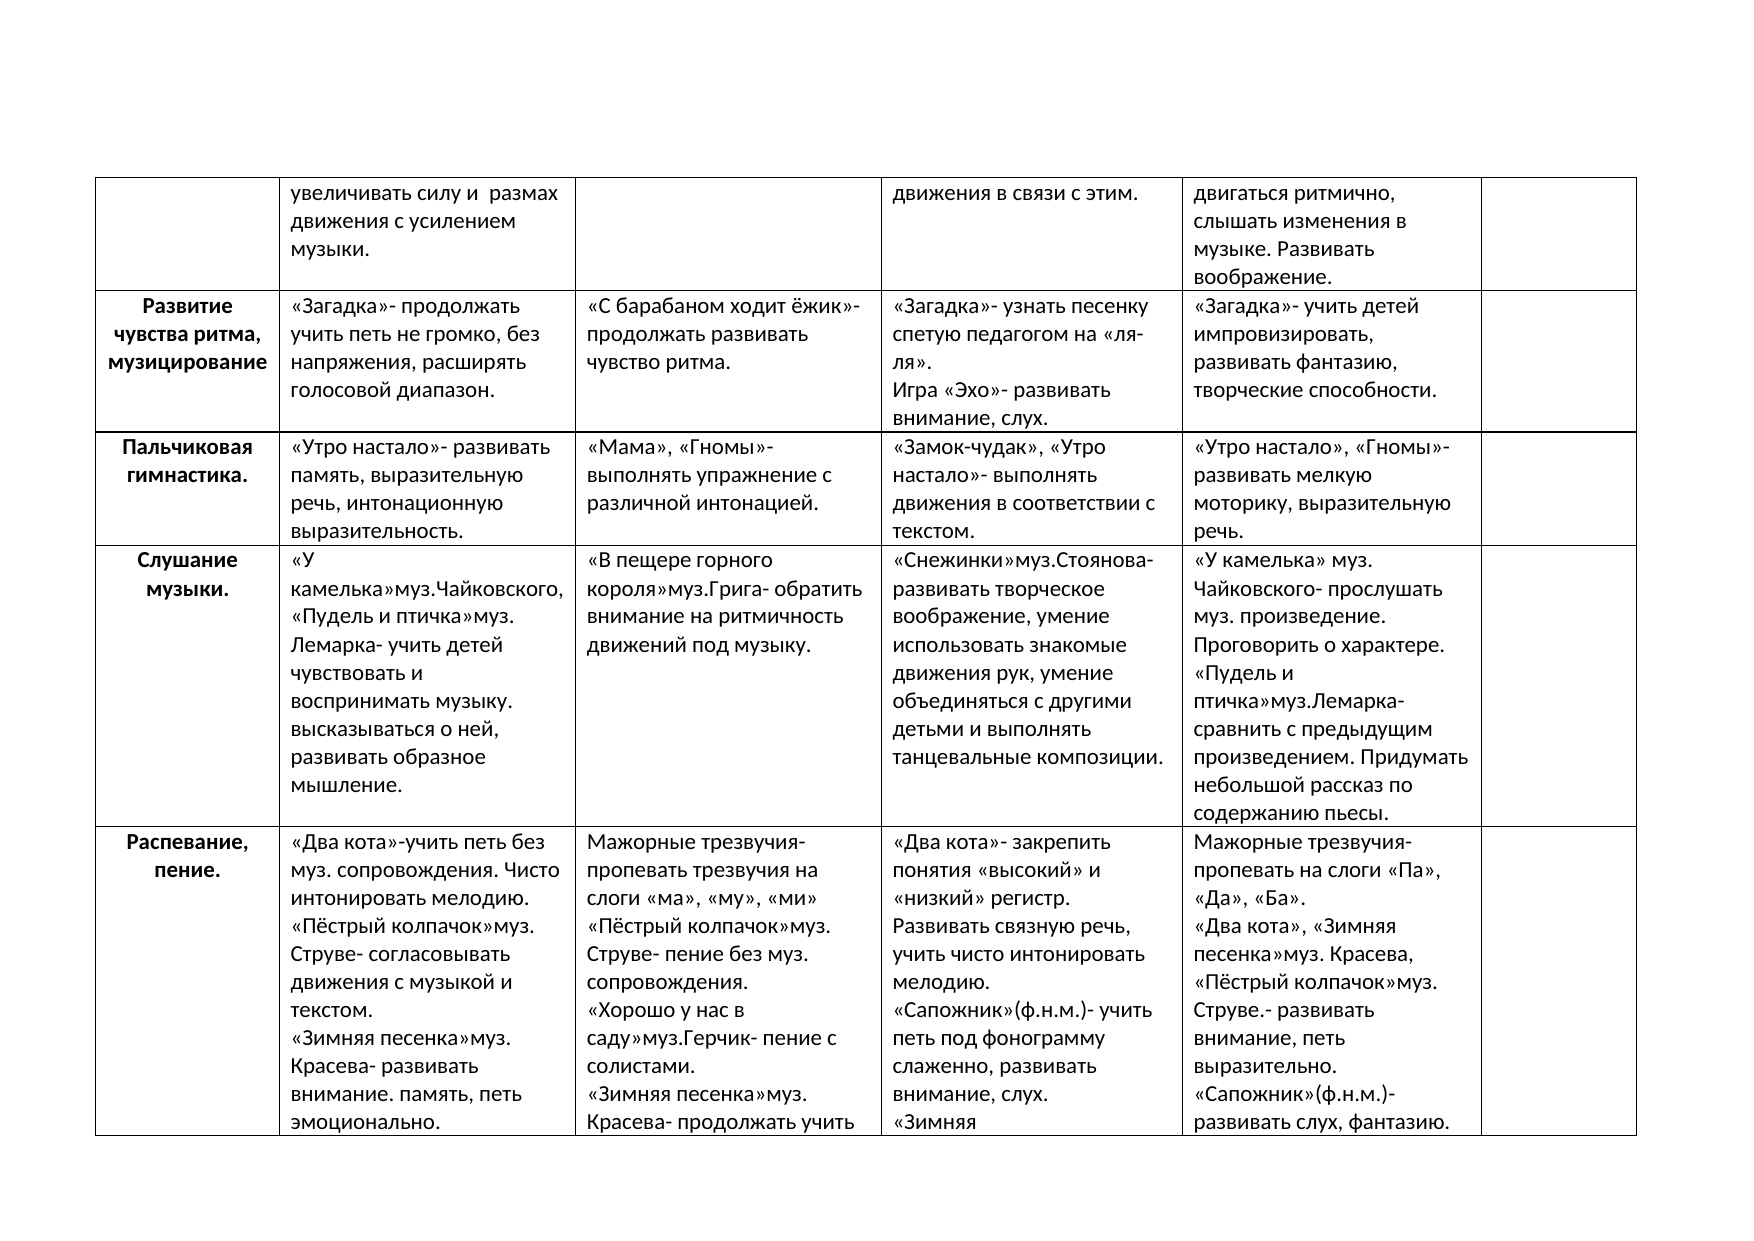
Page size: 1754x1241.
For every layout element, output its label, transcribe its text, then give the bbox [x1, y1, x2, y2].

table_cell [1482, 546, 1636, 826]
table_cell «Утро настало»- развивать память, выразительную речь, интонационную выразительность. [280, 433, 575, 544]
table_cell «У камелька» муз. Чайковского- прослушать муз. произведение. Проговорить о характере. «Пудель и птичка»муз.Лемарка- сравнить с предыдущим произведением. Придумать небольшой рассказ по содержанию пьесы. [1183, 546, 1481, 826]
table_cell «Утро настало», «Гномы»- развивать мелкую моторику, выразительную речь. [1183, 433, 1481, 544]
table_cell «Мама», «Гномы»- выполнять упражнение с различной интонацией. [576, 433, 881, 544]
table_cell Развитие чувства ритма, музицирование [96, 291, 279, 431]
table_cell «Загадка»- узнать песенку спетую педагогом на «ля-ля». Игра «Эхо»- развивать внимание, слух. [882, 291, 1182, 431]
table_cell [1482, 178, 1636, 290]
table_cell Слушание музыки. [96, 546, 279, 826]
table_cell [1183, 827, 1481, 1135]
table_cell «С барабаном ходит ёжик»-продолжать развивать чувство ритма. [576, 291, 881, 431]
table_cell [882, 827, 1182, 1135]
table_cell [1183, 178, 1481, 290]
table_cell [280, 178, 575, 290]
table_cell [882, 178, 1182, 290]
table_cell «Снежинки»муз.Стоянова- развивать творческое воображение, умение использовать знакомые движения рук, умение объединяться с другими детьми и выполнять танцевальные композиции. [882, 546, 1182, 826]
table_cell Распевание, пение. [96, 827, 279, 1135]
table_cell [96, 178, 279, 290]
table_cell «Замок-чудак», «Утро настало»- выполнять движения в соответствии с текстом. [882, 433, 1182, 544]
table_cell «Загадка»- учить детей импровизировать, развивать фантазию, творческие способности. [1183, 291, 1481, 431]
table_cell [1482, 291, 1636, 431]
table_cell Пальчиковая гимнастика. [96, 433, 279, 544]
table_cell «У камелька»муз.Чайковского, «Пудель и птичка»муз. Лемарка- учить детей чувствовать и воспринимать музыку. высказываться о ней, развивать образное мышление. [280, 546, 575, 826]
table_cell «Загадка»- продолжать учить петь не громко, без напряжения, расширять голосовой диапазон. [280, 291, 575, 431]
table_cell «В пещере горного короля»муз.Грига- обратить внимание на ритмичность движений под музыку. [576, 546, 881, 826]
table_cell [1482, 827, 1636, 1135]
table_cell [1482, 433, 1636, 544]
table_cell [576, 178, 881, 290]
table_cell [280, 827, 575, 1135]
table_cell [576, 827, 881, 1135]
